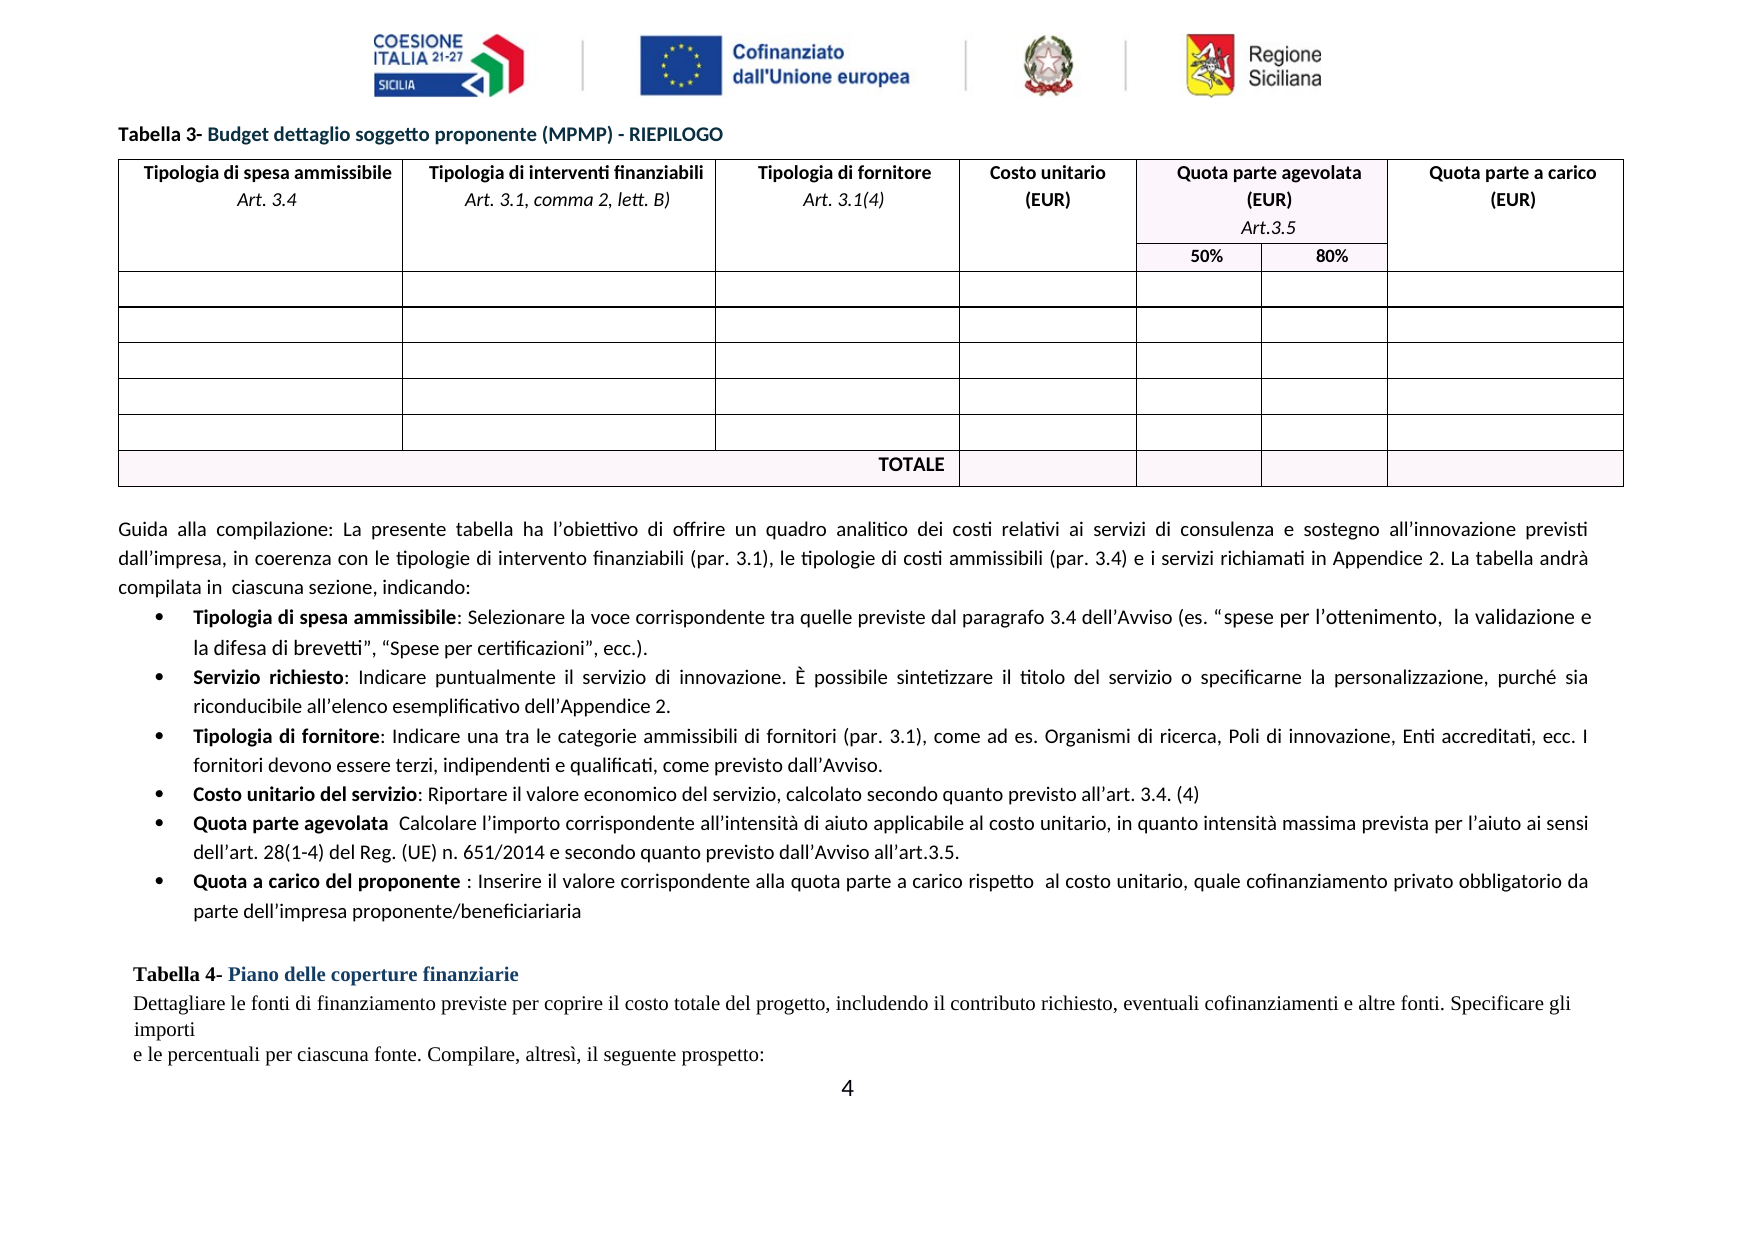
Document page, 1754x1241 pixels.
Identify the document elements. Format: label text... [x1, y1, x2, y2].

table_cell [716, 343, 959, 378]
list Quota parte agevolata Calcolare l’importo corrispondente all’intensità di aiuto applicabile al costo unitario, in quanto intensità massima prevista per l’aiuto ai sensi dell’art. 28(1-4) del Reg. (UE) n. 651/2014 e secondo quanto previsto dall’Avviso all’art.3.5. [156, 810, 1592, 865]
table_header Costo unitario (EUR) [960, 160, 1136, 271]
table_cell [960, 272, 1136, 306]
table_cell [119, 379, 402, 414]
table_cell [1137, 272, 1261, 306]
table_cell [1262, 415, 1387, 450]
table_cell [1262, 272, 1387, 306]
table_header Tipologia di interventi finanziabili Art. 3.1, comma 2, lett. B) [403, 160, 715, 271]
table_cell [1388, 415, 1623, 450]
text Tabella 3- Budget dettaglio soggetto proponente (MPMP) - RIEPILOGO [118, 121, 1592, 146]
table_cell [960, 343, 1136, 378]
table_cell [119, 415, 402, 450]
table_cell [1388, 308, 1623, 342]
table_cell [403, 415, 715, 450]
text Guida alla compilazione: La presente tabella ha l’obiettivo di offrire un quadro analitico dei costi relativi ai servizi di consulenza e sostegno all’innovazione previsti dall’impresa, in coerenza con le tipologie di intervento finanziabili (par. 3.1), le tipologie di costi ammissibili (par. 3.4) e i servizi richiamati in Appendice 2. La tabella andrà compilata in ciascuna sezione, indicando: [118, 516, 1592, 599]
table_cell [716, 308, 959, 342]
table_cell [1137, 379, 1261, 414]
list Tipologia di fornitore: Indicare una tra le categorie ammissibili di fornitori (par. 3.1), come ad es. Organismi di ricerca, Poli di innovazione, Enti accreditati, ecc. I fornitori devono essere terzi, indipendenti e qualificati, come previsto dall’Avviso. [156, 723, 1592, 777]
table_cell 50% [1137, 244, 1261, 271]
table_cell [960, 451, 1136, 486]
table_cell [716, 415, 959, 450]
table_header Quota parte a carico (EUR) [1388, 160, 1623, 271]
table_cell [1137, 451, 1261, 486]
table_cell [1388, 451, 1623, 486]
text Dettagliare le fonti di finanziamento previste per coprire il costo totale del progetto, includendo il contributo richiesto, eventuali cofinanziamenti e altre fonti. Specificare gli importi [133, 991, 1577, 1041]
table_cell [1262, 308, 1387, 342]
list Servizio richiesto: Indicare puntualmente il servizio di innovazione. È possibile sintetizzare il titolo del servizio o specificarne la personalizzazione, purché sia riconducibile all’elenco esemplificativo dell’Appendice 2. [156, 664, 1592, 719]
table_cell [119, 272, 402, 306]
table_cell 80% [1262, 244, 1387, 271]
picture [373, 33, 1322, 98]
table_cell [716, 379, 959, 414]
text Tabella 4- Piano delle coperture finanziarie [133, 962, 1577, 986]
table_header Tipologia di fornitore Art. 3.1(4) [716, 160, 959, 271]
table_cell [403, 272, 715, 306]
list Quota a carico del proponente : Inserire il valore corrispondente alla quota parte a carico rispetto al costo unitario, quale cofinanziamento privato obbligatorio da parte dell’impresa proponente/beneficiariaria [156, 869, 1592, 923]
text e le percentuali per ciascuna fonte. Compilare, altresì, il seguente prospetto: [133, 1042, 1577, 1066]
table_cell [1388, 272, 1623, 306]
table_cell [403, 308, 715, 342]
table_cell [960, 379, 1136, 414]
table_header Quota parte agevolata (EUR) Art.3.5 [1137, 160, 1387, 243]
table_cell [119, 308, 402, 342]
table_cell [960, 308, 1136, 342]
table_cell [1388, 379, 1623, 414]
table_cell [716, 272, 959, 306]
table_cell TOTALE [119, 451, 959, 486]
table_cell [1137, 308, 1261, 342]
table_cell [960, 415, 1136, 450]
list Tipologia di spesa ammissibile: Selezionare la voce corrispondente tra quelle previste dal paragrafo 3.4 dell’Avviso (es. “spese per l’ottenimento, la validazione e la difesa di brevetti”, “Spese per certificazioni”, ecc.). [156, 603, 1592, 661]
table_cell [119, 343, 402, 378]
table_cell [1137, 415, 1261, 450]
table_cell [403, 379, 715, 414]
table_cell [403, 343, 715, 378]
table_cell [1262, 379, 1387, 414]
table_cell [1262, 451, 1387, 486]
list Costo unitario del servizio: Riportare il valore economico del servizio, calcolato secondo quanto previsto all’art. 3.4. (4) [156, 781, 1592, 807]
table_header Tipologia di spesa ammissibile Art. 3.4 [119, 160, 402, 271]
table_cell [1137, 343, 1261, 378]
table_cell [1262, 343, 1387, 378]
table_cell [1388, 343, 1623, 378]
